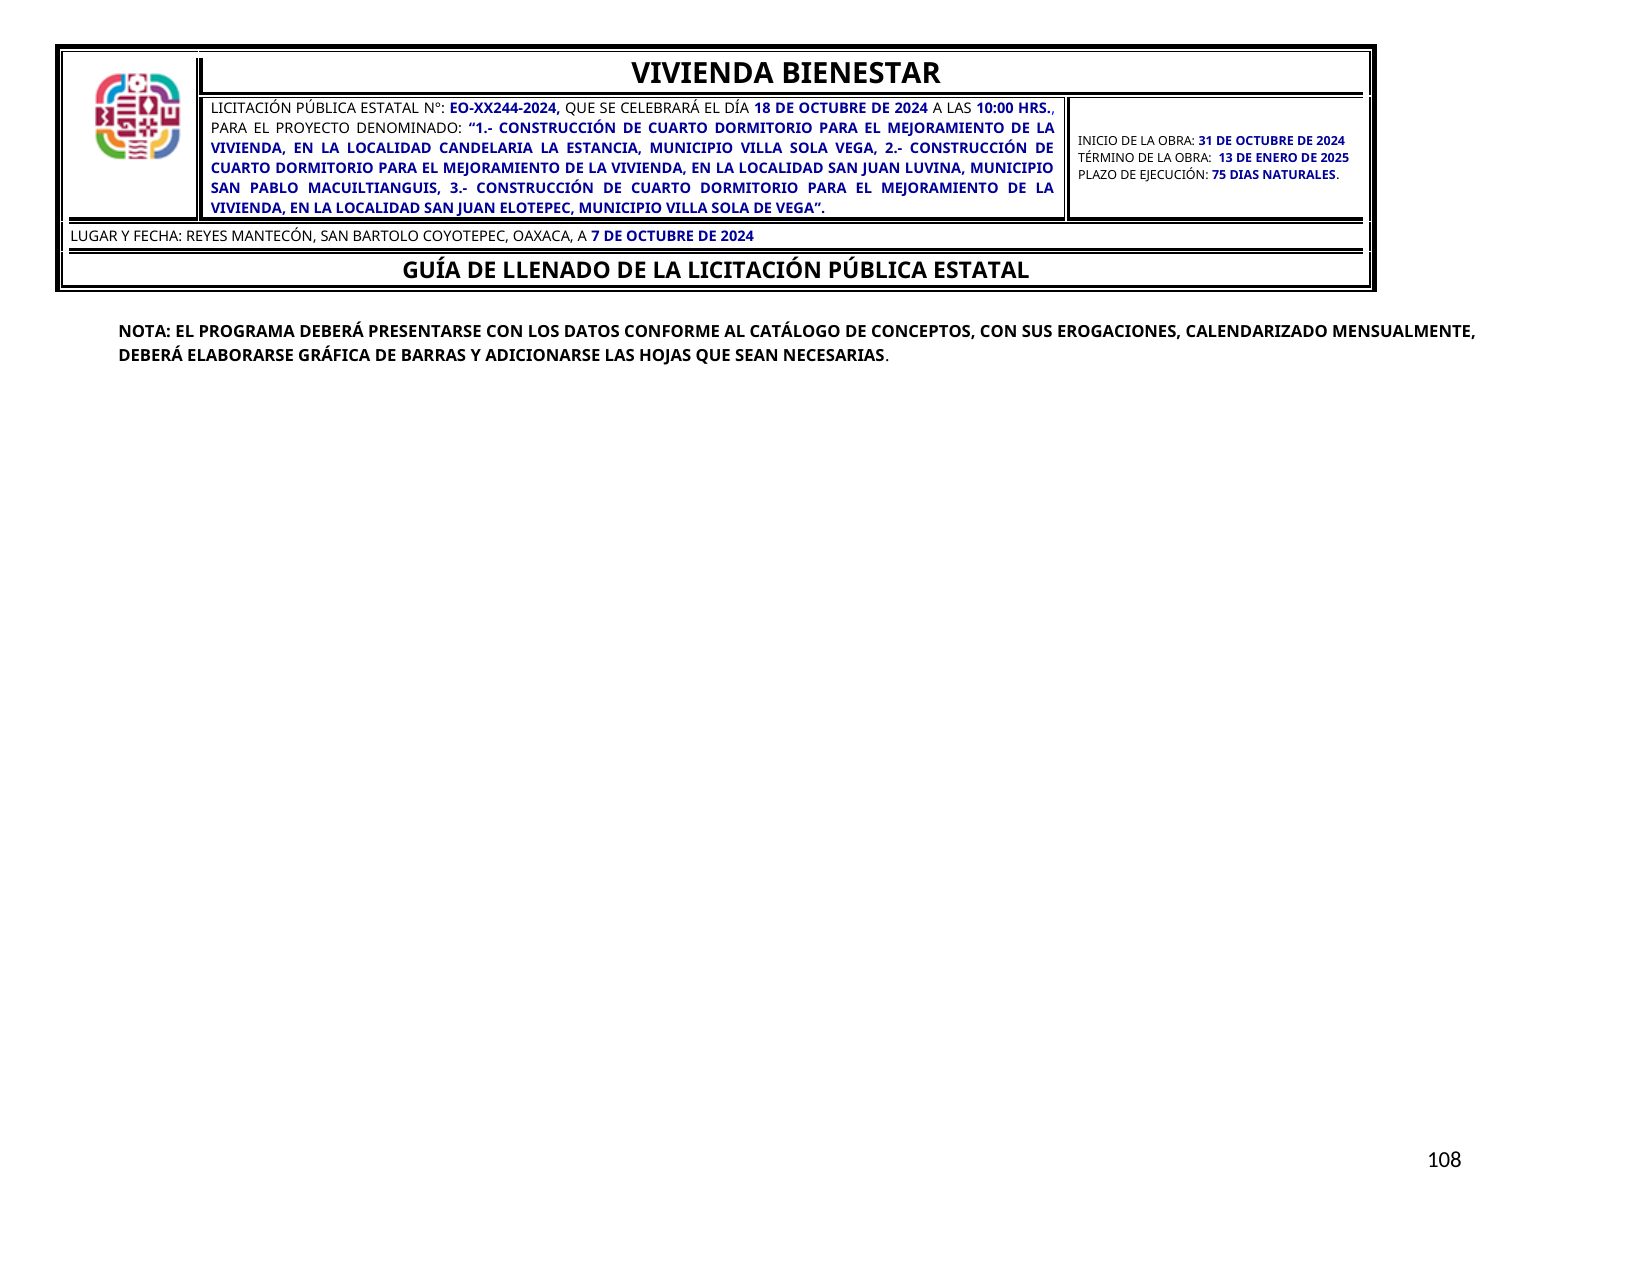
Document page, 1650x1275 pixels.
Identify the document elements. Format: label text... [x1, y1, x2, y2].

text NOTA: EL PROGRAMA DEBERÁ PRESENTARSE CON LOS DATOS CONFORME AL CATÁLOGO DE CONCEPTOS, CON SUS EROGACIONES, CALENDARIZADO MENSUALMENTE, DEBERÁ ELABORARSE GRÁFICA DE BARRAS Y ADICIONARSE LAS HOJAS QUE SEAN NECESARIAS. [118, 319, 1506, 367]
picture [84, 65, 191, 165]
